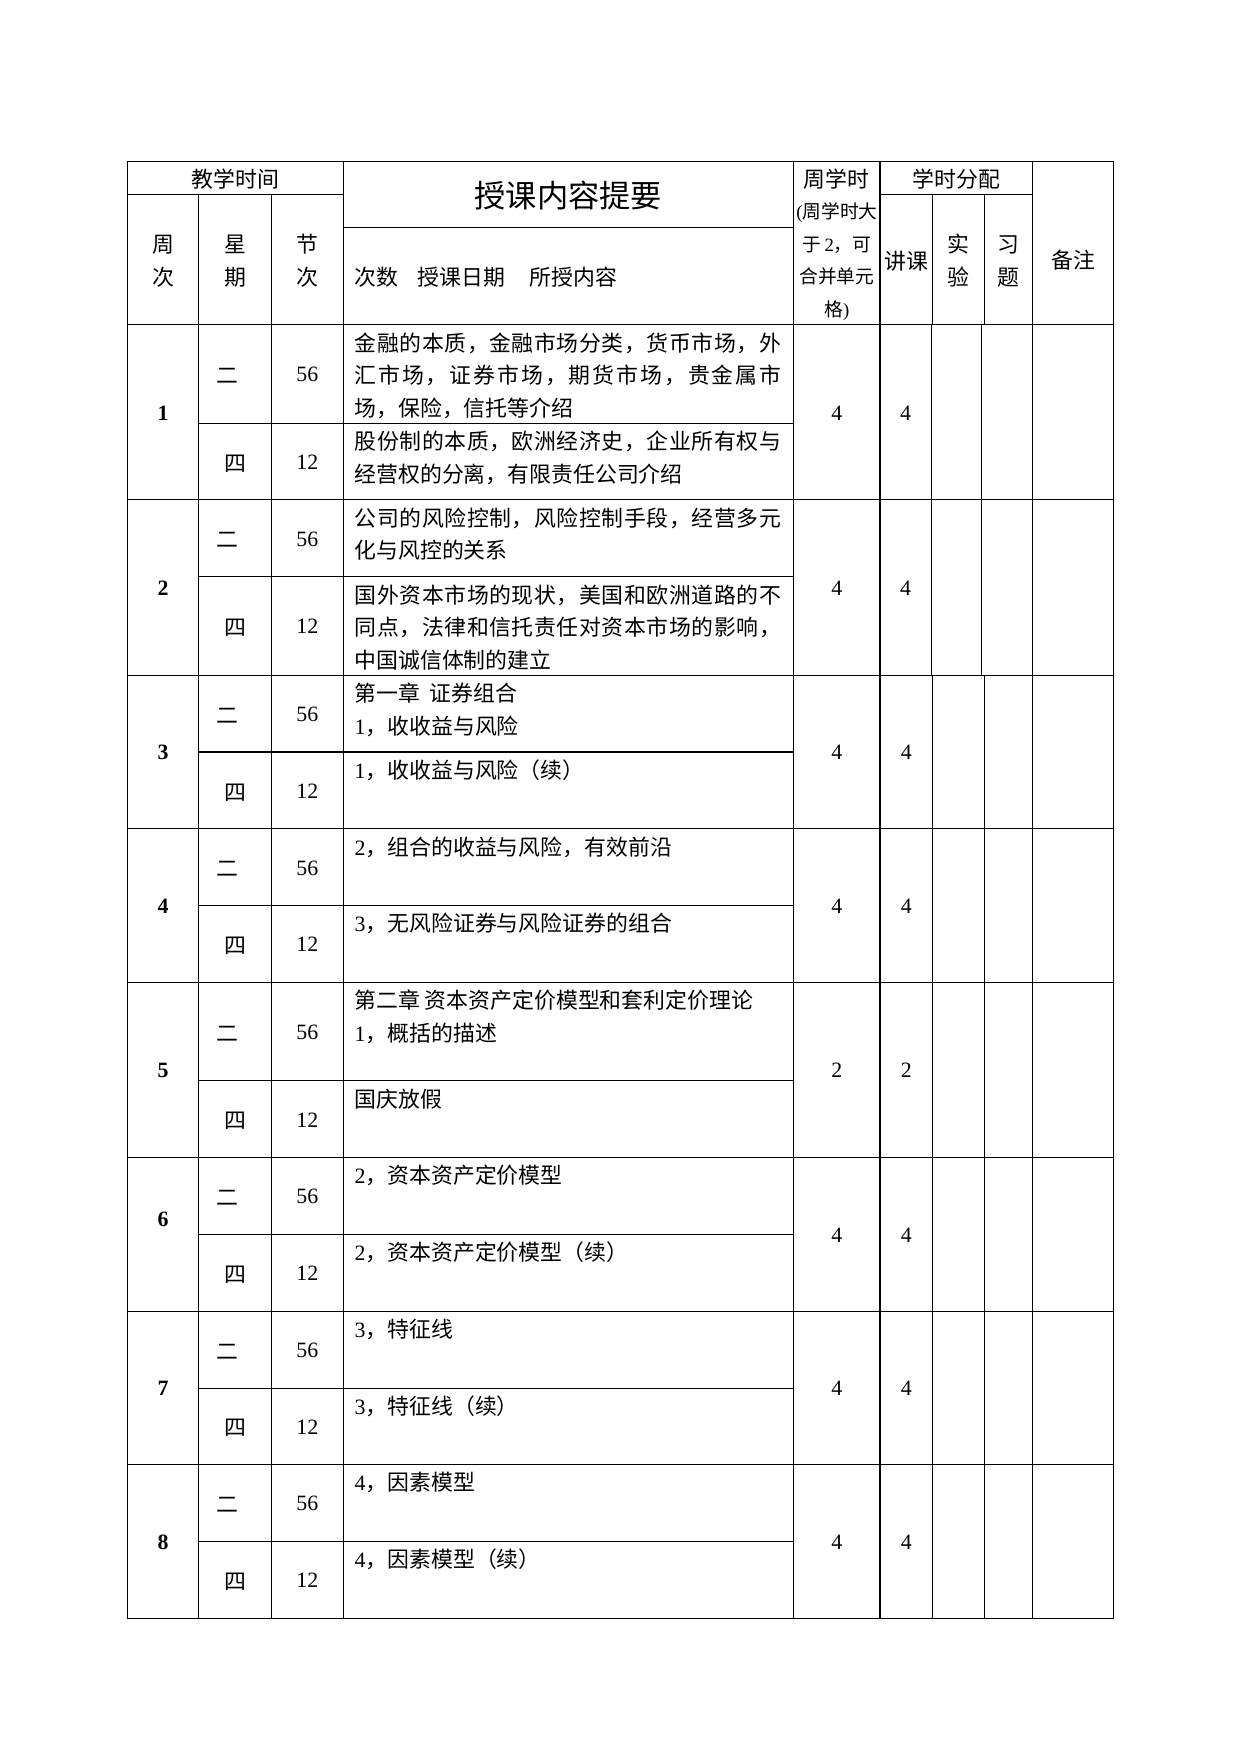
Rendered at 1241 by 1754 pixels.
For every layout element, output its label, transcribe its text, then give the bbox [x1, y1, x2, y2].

table_cell 节 次 [272, 195, 343, 324]
table_cell [985, 983, 1032, 1157]
table_cell 4 [881, 1465, 932, 1618]
table_cell 8 [128, 1465, 198, 1618]
table_cell 次数 授课日期 所授内容 [344, 228, 793, 324]
table_cell 二 [199, 676, 271, 751]
table_cell 4 [128, 829, 198, 982]
table_cell [1033, 983, 1113, 1157]
table_cell 1 [128, 325, 198, 499]
table_cell 56 [272, 1465, 343, 1541]
table_cell 金融的本质，金融市场分类，货币市场，外汇市场，证券市场，期货市场，贵金属市场，保险，信托等介绍 [344, 325, 793, 423]
table_cell 四 [199, 753, 271, 828]
table_cell [982, 500, 1032, 675]
table_cell [933, 1465, 984, 1618]
table_cell 12 [272, 1235, 343, 1311]
table_cell 56 [272, 1312, 343, 1387]
table_cell [933, 1312, 984, 1464]
table_header 学时分配 [881, 162, 1032, 194]
table_cell [982, 325, 1032, 499]
table_cell 12 [272, 577, 343, 675]
table_cell 证券组合 1，收收益与风险 [344, 676, 793, 751]
table_cell 4 [794, 500, 879, 675]
table_cell 第二章 资本资产定价模型和套利定价理论 1，概括的描述 [344, 983, 793, 1080]
table_cell 二 [199, 983, 271, 1080]
table_cell 3，特征线 [344, 1312, 793, 1387]
table_cell 12 [272, 1081, 343, 1157]
table_cell 7 [128, 1312, 198, 1464]
table_cell 4 [881, 325, 931, 499]
table_cell 国庆放假 [344, 1081, 793, 1157]
table_cell 习题 [985, 195, 1032, 324]
table_cell 56 [272, 500, 343, 576]
table_cell 12 [272, 906, 343, 982]
table_cell 4 [881, 829, 932, 982]
table_cell 56 [272, 325, 343, 423]
table_cell 12 [272, 1542, 343, 1618]
table_cell 3，无风险证券与风险证券的组合 [344, 906, 793, 982]
table_cell 12 [272, 424, 343, 499]
table_cell 周 次 [128, 195, 198, 324]
table_cell 四 [199, 424, 271, 499]
table_cell 12 [272, 1389, 343, 1464]
table_cell 四 [199, 1235, 271, 1311]
table_cell 1，收收益与风险（续） [344, 753, 793, 828]
table_cell 2，资本资产定价模型 [344, 1158, 793, 1234]
table_cell 四 [199, 1542, 271, 1618]
table_cell [933, 676, 984, 828]
table_cell [933, 829, 984, 982]
table_cell 4 [794, 1158, 879, 1311]
table_cell [933, 983, 984, 1157]
table_cell [1033, 500, 1113, 675]
table_cell [1033, 676, 1113, 828]
table_cell 56 [272, 983, 343, 1080]
table_cell 56 [272, 1158, 343, 1234]
table_cell 2 [794, 983, 879, 1157]
table_cell 12 [272, 753, 343, 828]
table_cell [985, 829, 1032, 982]
table_cell 4 [881, 1312, 932, 1464]
table_cell 4 [794, 325, 879, 499]
table_cell 4 [794, 1312, 879, 1464]
table_cell 二 [199, 325, 271, 423]
table_cell 4 [794, 1465, 879, 1618]
table_cell 讲课 [881, 195, 932, 324]
table_cell 3 [128, 676, 198, 828]
table_header 授课内容提要 [344, 162, 793, 227]
table_cell 2，资本资产定价模型（续） [344, 1235, 793, 1311]
table_cell 4 [881, 1158, 932, 1311]
table_cell 4，因素模型（续） [344, 1542, 793, 1618]
table_cell 2，组合的收益与风险，有效前沿 [344, 829, 793, 905]
table_cell [985, 1158, 1032, 1311]
table_cell 四 [199, 906, 271, 982]
table_header 备注 [1033, 162, 1113, 324]
table_cell 2 [128, 500, 198, 675]
table_cell 56 [272, 829, 343, 905]
table_cell 4 [881, 500, 931, 675]
table_cell [985, 676, 1032, 828]
table_cell 3，特征线（续） [344, 1389, 793, 1464]
table_cell 5 [128, 983, 198, 1157]
table_cell [1033, 829, 1113, 982]
table_header 教学时间 [128, 162, 343, 194]
table_cell 股份制的本质，欧洲经济史，企业所有权与经营权的分离，有限责任公司介绍 [344, 424, 793, 499]
table_cell 四 [199, 1389, 271, 1464]
table_cell 6 [128, 1158, 198, 1311]
table_cell 4，因素模型 [344, 1465, 793, 1541]
table_cell 二 [199, 1465, 271, 1541]
table_cell [932, 325, 981, 499]
table_cell 2 [881, 983, 932, 1157]
table_cell 实验 [933, 195, 984, 324]
table_header 周学时 (周学时大于2，可合并单元格) [794, 162, 879, 324]
table_cell 4 [794, 676, 879, 828]
table_cell [933, 1158, 984, 1311]
table_cell 4 [881, 676, 932, 828]
table_cell [1033, 1312, 1113, 1464]
table_cell 公司的风险控制，风险控制手段，经营多元化与风控的关系 [344, 500, 793, 576]
table_cell [1033, 1158, 1113, 1311]
table_cell 四 [199, 1081, 271, 1157]
table_cell 二 [199, 829, 271, 905]
table_cell 56 [272, 676, 343, 751]
table_cell 星 期 [199, 195, 271, 324]
table_cell [985, 1465, 1032, 1618]
table_cell 4 [794, 829, 879, 982]
table_cell [932, 500, 981, 675]
table_cell [985, 1312, 1032, 1464]
table_cell 二 [199, 1158, 271, 1234]
table_cell 二 [199, 500, 271, 576]
table_cell [1033, 325, 1113, 499]
table_cell 国外资本市场的现状，美国和欧洲道路的不同点，法律和信托责任对资本市场的影响，中国诚信体制的建立 [344, 577, 793, 675]
table_cell [1033, 1465, 1113, 1618]
table_cell 四 [199, 577, 271, 675]
table_cell 二 [199, 1312, 271, 1387]
